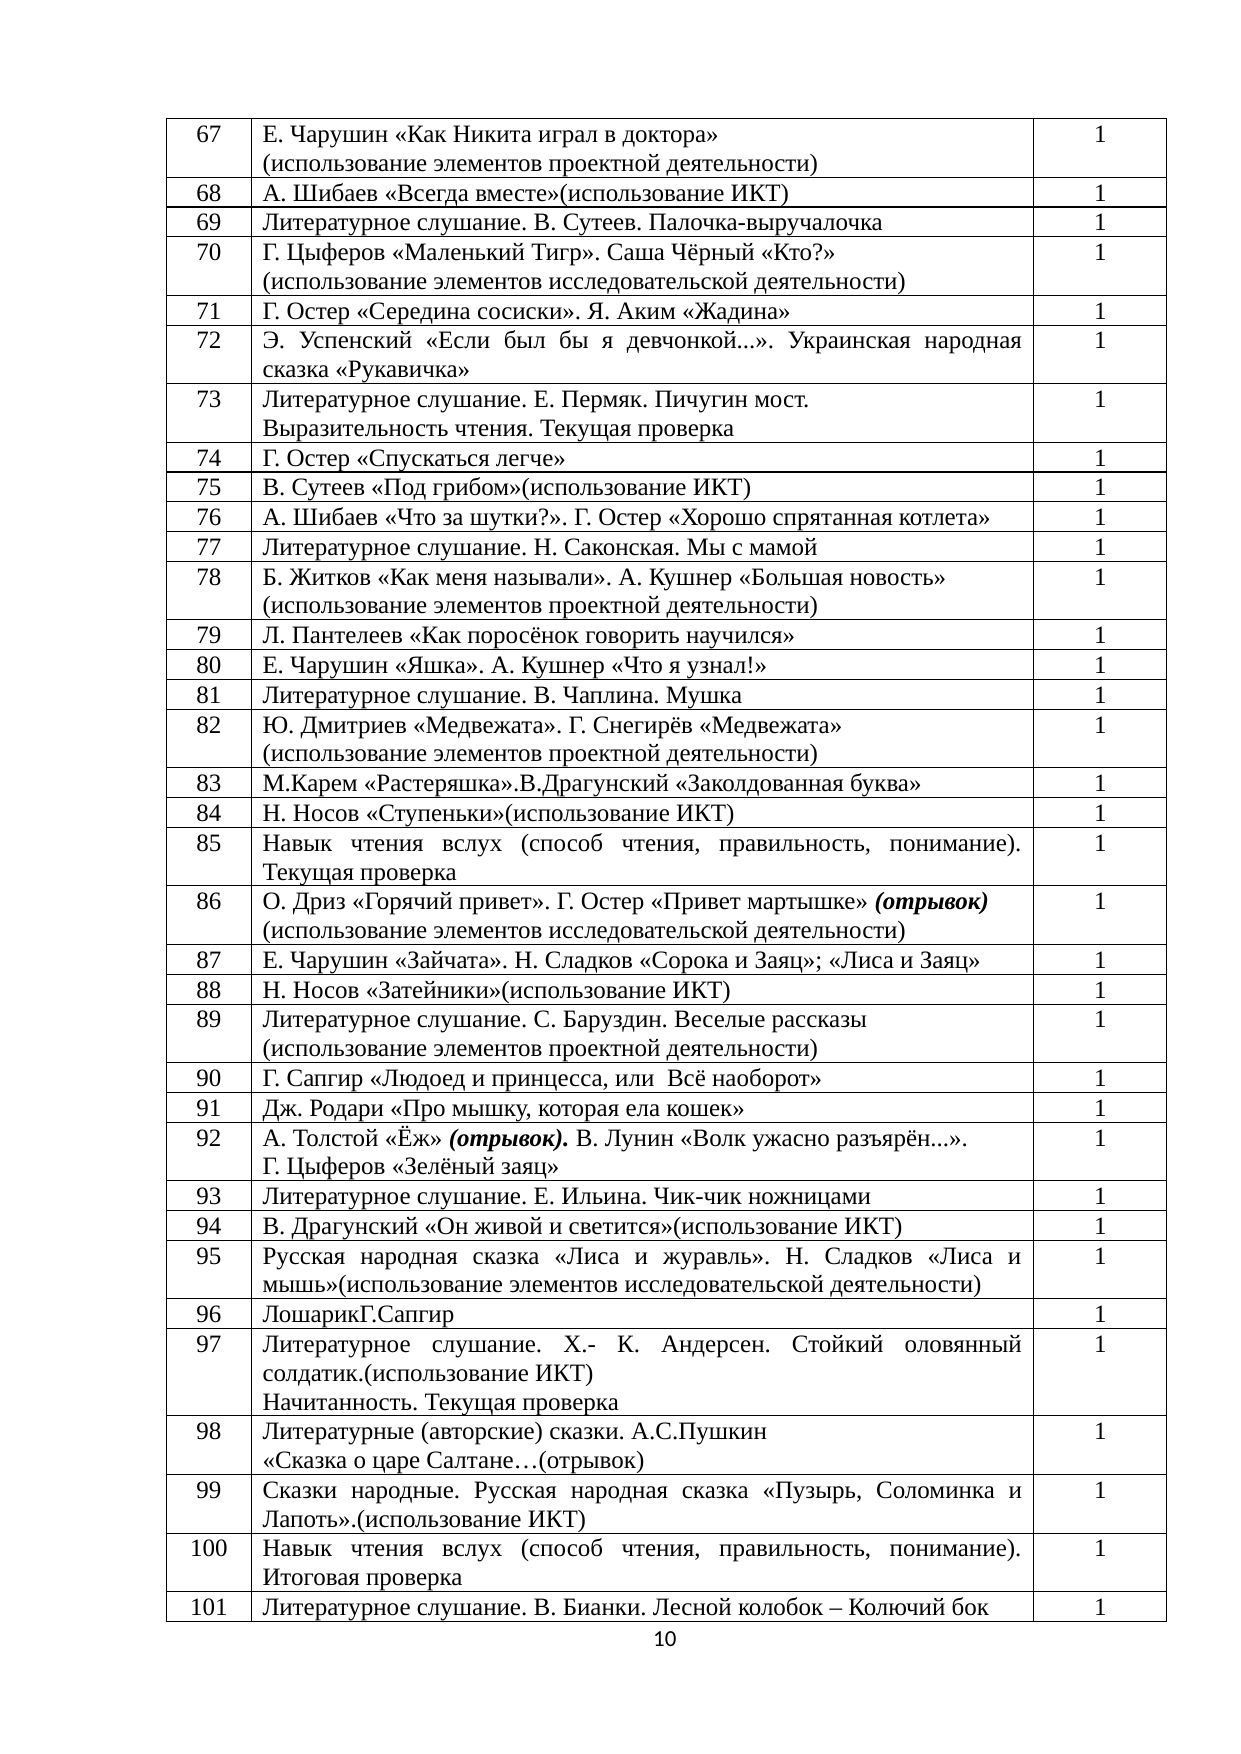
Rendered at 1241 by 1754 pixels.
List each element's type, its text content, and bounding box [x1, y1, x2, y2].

table_cell В. Драгунский «Он живой и светится»(использование ИКТ) [252, 1211, 1033, 1240]
table_cell Б. Житков «Как меня называли». А. Кушнер «Большая новость» (использование элементов проектной деятельности) [252, 562, 1033, 619]
table_cell 81 [167, 680, 251, 709]
table_cell 1 [1034, 119, 1166, 177]
table_cell 1 [1034, 326, 1166, 383]
table_cell 1 [1034, 975, 1166, 1003]
table_cell Навык чтения вслух (способ чтения, правильность, понимание). Итоговая проверка [252, 1534, 1033, 1591]
table_cell 1 [1034, 1534, 1166, 1591]
table_cell О. Дриз «Горячий привет». Г. Остер «Привет мартышке» (отрывок) (использование элементов исследовательской деятельности) [252, 886, 1033, 944]
table_cell 83 [167, 768, 251, 797]
table_cell 84 [167, 798, 251, 827]
table_cell 67 [167, 119, 251, 177]
table_cell 97 [167, 1329, 251, 1415]
table_cell Навык чтения вслух (способ чтения, правильность, понимание). Текущая проверка [252, 828, 1033, 885]
table_cell Н. Носов «Затейники»(использование ИКТ) [252, 975, 1033, 1003]
table_cell 1 [1034, 1211, 1166, 1240]
table_cell 91 [167, 1093, 251, 1122]
table_cell 1 [1034, 680, 1166, 709]
table_cell 80 [167, 650, 251, 679]
table_cell А. Шибаев «Что за шутки?». Г. Остер «Хорошо спрятанная котлета» [252, 502, 1033, 531]
table_cell Русская народная сказка «Лиса и журавль». Н. Сладков «Лиса и мышь»(использование элементов исследовательской деятельности) [252, 1241, 1033, 1298]
table_cell 95 [167, 1241, 251, 1298]
table_cell 1 [1034, 886, 1166, 944]
table_cell 77 [167, 532, 251, 561]
table_cell 71 [167, 296, 251, 324]
table_cell 1 [1034, 1241, 1166, 1298]
table_cell Литературное слушание. С. Баруздин. Веселые рассказы (использование элементов проектной деятельности) [252, 1005, 1033, 1062]
table_cell А. Толстой «Ёж» (отрывок). В. Лунин «Волк ужасно разъярён...». Г. Цыферов «Зелёный заяц» [252, 1123, 1033, 1180]
table_cell Литературное слушание. Е. Пермяк. Пичугин мост. Выразительность чтения. Текущая проверка [252, 384, 1033, 442]
table_cell 1 [1034, 562, 1166, 619]
table_cell Э. Успенский «Если был бы я девчонкой...». Украинская народная сказка «Рукавичка» [252, 326, 1033, 383]
table_cell 68 [167, 178, 251, 206]
table_cell 1 [1034, 768, 1166, 797]
table_cell 1 [1034, 710, 1166, 767]
table_cell 85 [167, 828, 251, 885]
table_cell 1 [1034, 1093, 1166, 1122]
table_cell 1 [1034, 1181, 1166, 1210]
table_cell 73 [167, 384, 251, 442]
table_cell Литературное слушание. В. Бианки. Лесной колобок – Колючий бок [252, 1592, 1033, 1621]
table_cell Г. Цыферов «Маленький Тигр». Саша Чёрный «Кто?» (использование элементов исследовательской деятельности) [252, 237, 1033, 295]
table_cell Дж. Родари «Про мышку, которая ела кошек» [252, 1093, 1033, 1122]
table_cell 1 [1034, 650, 1166, 679]
table_cell 1 [1034, 208, 1166, 236]
table_cell Литературное слушание. Е. Ильина. Чик-чик ножницами [252, 1181, 1033, 1210]
table_cell 78 [167, 562, 251, 619]
table_cell 101 [167, 1592, 251, 1621]
table_cell Л. Пантелеев «Как поросёнок говорить научился» [252, 620, 1033, 649]
table_cell Е. Чарушин «Зайчата». Н. Сладков «Сорока и Заяц»; «Лиса и Заяц» [252, 945, 1033, 974]
table_cell Литературные (авторские) сказки. А.С.Пушкин «Сказка о царе Салтане…(отрывок) [252, 1416, 1033, 1474]
table_cell 1 [1034, 620, 1166, 649]
table_cell Н. Носов «Ступеньки»(использование ИКТ) [252, 798, 1033, 827]
table_cell 1 [1034, 1123, 1166, 1180]
table_cell 74 [167, 443, 251, 471]
table_cell Г. Остер «Середина сосиски». Я. Аким «Жадина» [252, 296, 1033, 324]
table_cell 1 [1034, 296, 1166, 324]
table_cell 100 [167, 1534, 251, 1591]
table_cell 94 [167, 1211, 251, 1240]
table_cell 1 [1034, 178, 1166, 206]
table_cell 70 [167, 237, 251, 295]
table_cell 69 [167, 208, 251, 236]
table_cell 1 [1034, 443, 1166, 471]
table_cell 92 [167, 1123, 251, 1180]
table_cell 89 [167, 1005, 251, 1062]
table_cell А. Шибаев «Всегда вместе»(использование ИКТ) [252, 178, 1033, 206]
table_cell В. Сутеев «Под грибом»(использование ИКТ) [252, 473, 1033, 501]
table_cell Сказки народные. Русская народная сказка «Пузырь, Соломинка и Лапоть».(использование ИКТ) [252, 1475, 1033, 1532]
table_cell 1 [1034, 1005, 1166, 1062]
table_cell Е. Чарушин «Как Никита играл в доктора» (использование элементов проектной деятельности) [252, 119, 1033, 177]
table_cell 1 [1034, 828, 1166, 885]
table_cell Ю. Дмитриев «Медвежата». Г. Снегирёв «Медвежата» (использование элементов проектной деятельности) [252, 710, 1033, 767]
table_cell Литературное слушание. Н. Саконская. Мы с мамой [252, 532, 1033, 561]
table_cell 79 [167, 620, 251, 649]
table_cell 75 [167, 473, 251, 501]
table_cell М.Карем «Растеряшка».В.Драгунский «Заколдованная буква» [252, 768, 1033, 797]
table_cell 1 [1034, 473, 1166, 501]
table_cell Г. Остер «Спускаться легче» [252, 443, 1033, 471]
table_cell 1 [1034, 1416, 1166, 1474]
table_cell 1 [1034, 1063, 1166, 1092]
table_cell 1 [1034, 532, 1166, 561]
table_cell 98 [167, 1416, 251, 1474]
table_cell 86 [167, 886, 251, 944]
table_cell 88 [167, 975, 251, 1003]
table_cell 82 [167, 710, 251, 767]
table_cell 1 [1034, 798, 1166, 827]
table_cell ЛошарикГ.Сапгир [252, 1299, 1033, 1328]
table_cell Г. Сапгир «Людоед и принцесса, или Всё наоборот» [252, 1063, 1033, 1092]
table_cell 93 [167, 1181, 251, 1210]
table_cell 1 [1034, 945, 1166, 974]
table_cell 1 [1034, 502, 1166, 531]
table_cell 1 [1034, 1592, 1166, 1621]
table_cell 1 [1034, 237, 1166, 295]
table_cell 1 [1034, 1329, 1166, 1415]
table_cell Литературное слушание. В. Сутеев. Палочка-выручалочка [252, 208, 1033, 236]
table_cell 87 [167, 945, 251, 974]
table_cell 76 [167, 502, 251, 531]
table_cell Е. Чарушин «Яшка». А. Кушнер «Что я узнал!» [252, 650, 1033, 679]
table_cell 1 [1034, 1475, 1166, 1532]
table_cell 90 [167, 1063, 251, 1092]
table_cell 99 [167, 1475, 251, 1532]
table_cell Литературное слушание. Х.- К. Андерсен. Стойкий оловянный солдатик.(использование ИКТ) Начитанность. Текущая проверка [252, 1329, 1033, 1415]
table_cell Литературное слушание. В. Чаплина. Мушка [252, 680, 1033, 709]
table_cell 72 [167, 326, 251, 383]
table_cell 96 [167, 1299, 251, 1328]
table_cell 1 [1034, 384, 1166, 442]
table_cell 1 [1034, 1299, 1166, 1328]
